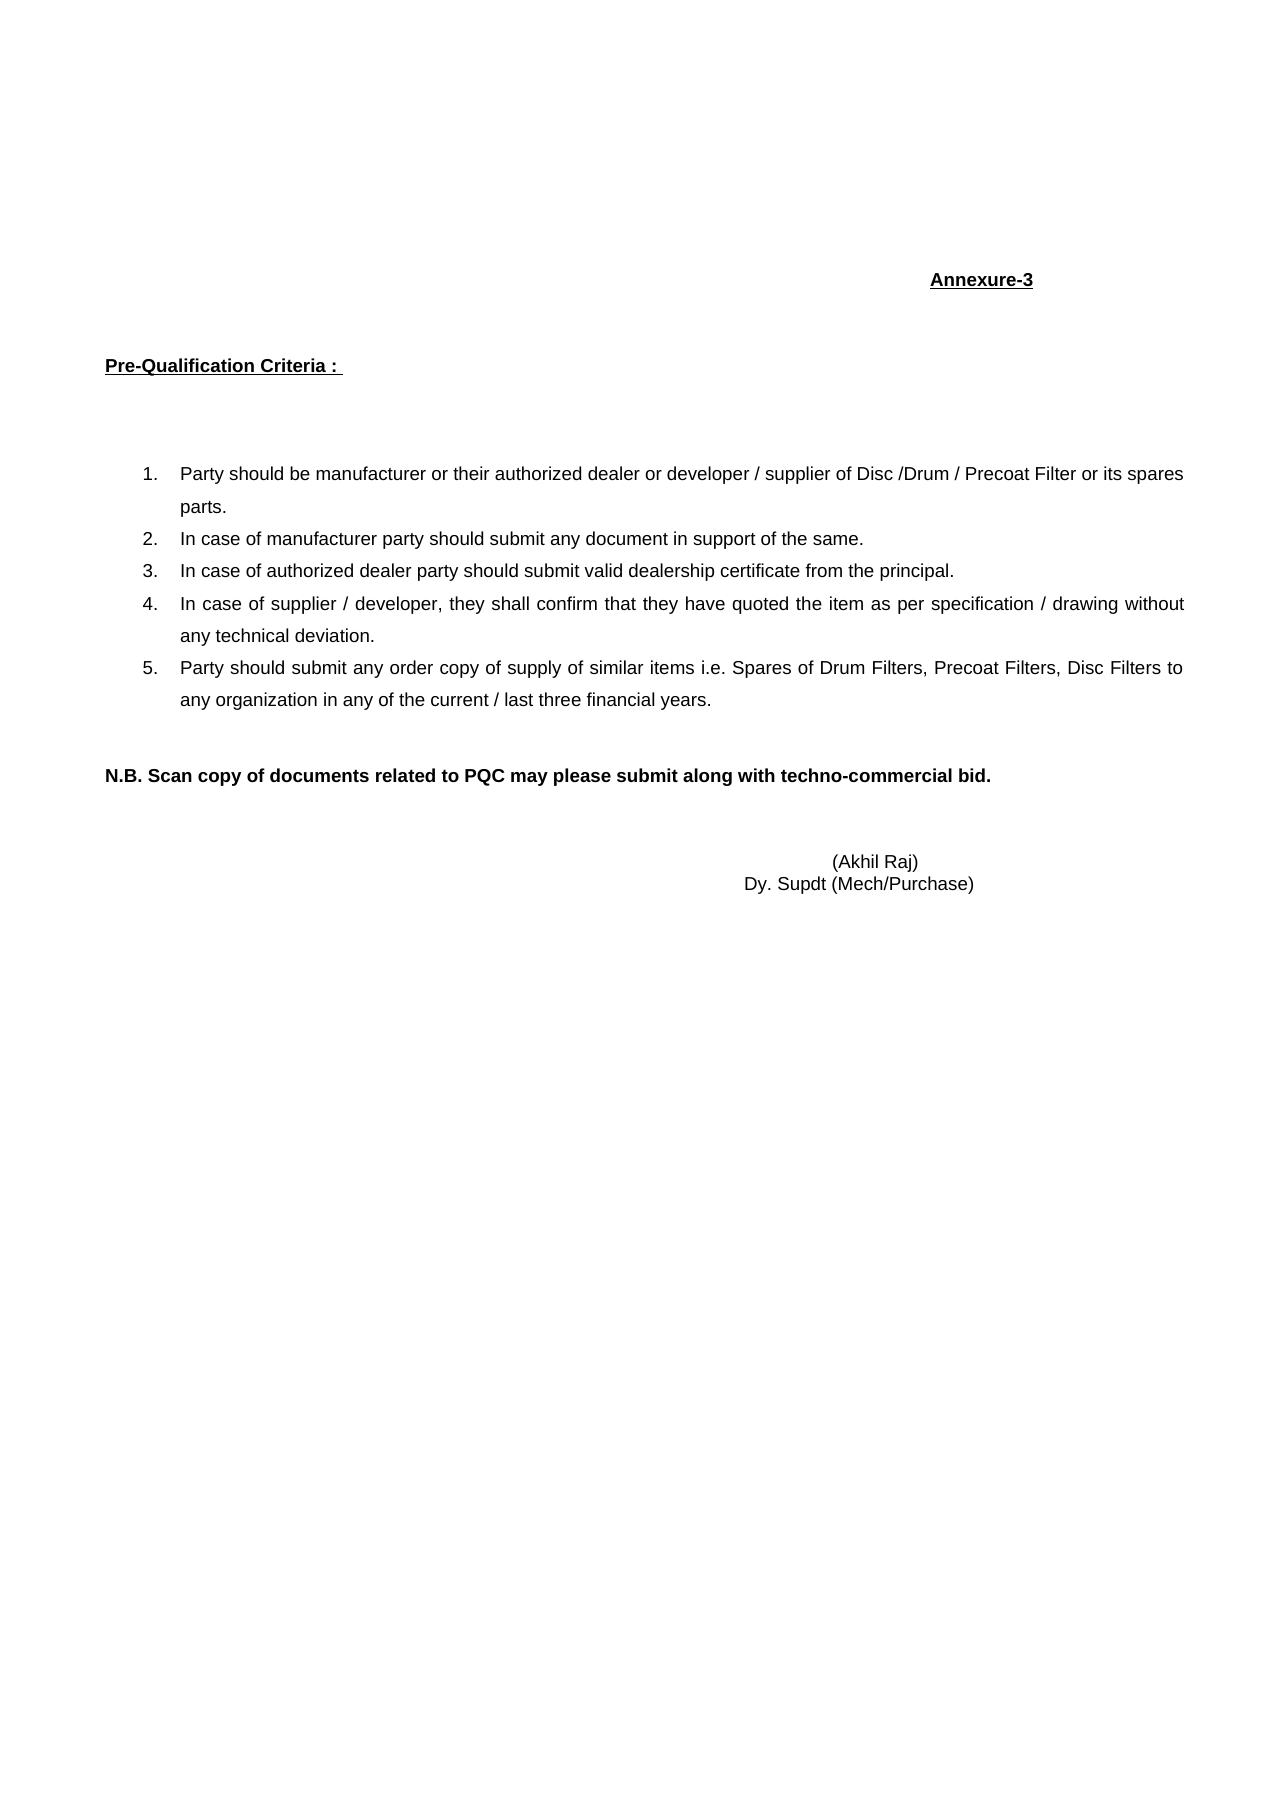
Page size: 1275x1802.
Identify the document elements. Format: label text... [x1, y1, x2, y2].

list Party should submit any order copy of supply of similar items i.e. Spares of Drum Filters, Precoat Filters, Disc Filters to any organization in any of the current / last three financial years. [142, 657, 1185, 711]
text Dy. Supdt (Mech/Purchase) [105, 872, 1185, 894]
text (Akhil Raj) [705, 851, 1185, 872]
list In case of manufacturer party should submit any document in support of the same. [142, 528, 1185, 549]
list In case of authorized dealer party should submit valid dealership certificate from the principal. [142, 560, 1185, 582]
list Party should be manufacturer or their authorized dealer or developer / supplier of Disc /Drum / Precoat Filter or its spares parts. [142, 463, 1185, 517]
text Annexure-3 [855, 269, 1185, 291]
text N.B. Scan copy of documents related to PQC may please submit along with techno-commercial bid. [105, 764, 1185, 786]
list In case of supplier / developer, they shall confirm that they have quoted the item as per specification / drawing without any technical deviation. [142, 592, 1185, 646]
text Pre-Qualification Criteria : [105, 355, 1185, 377]
